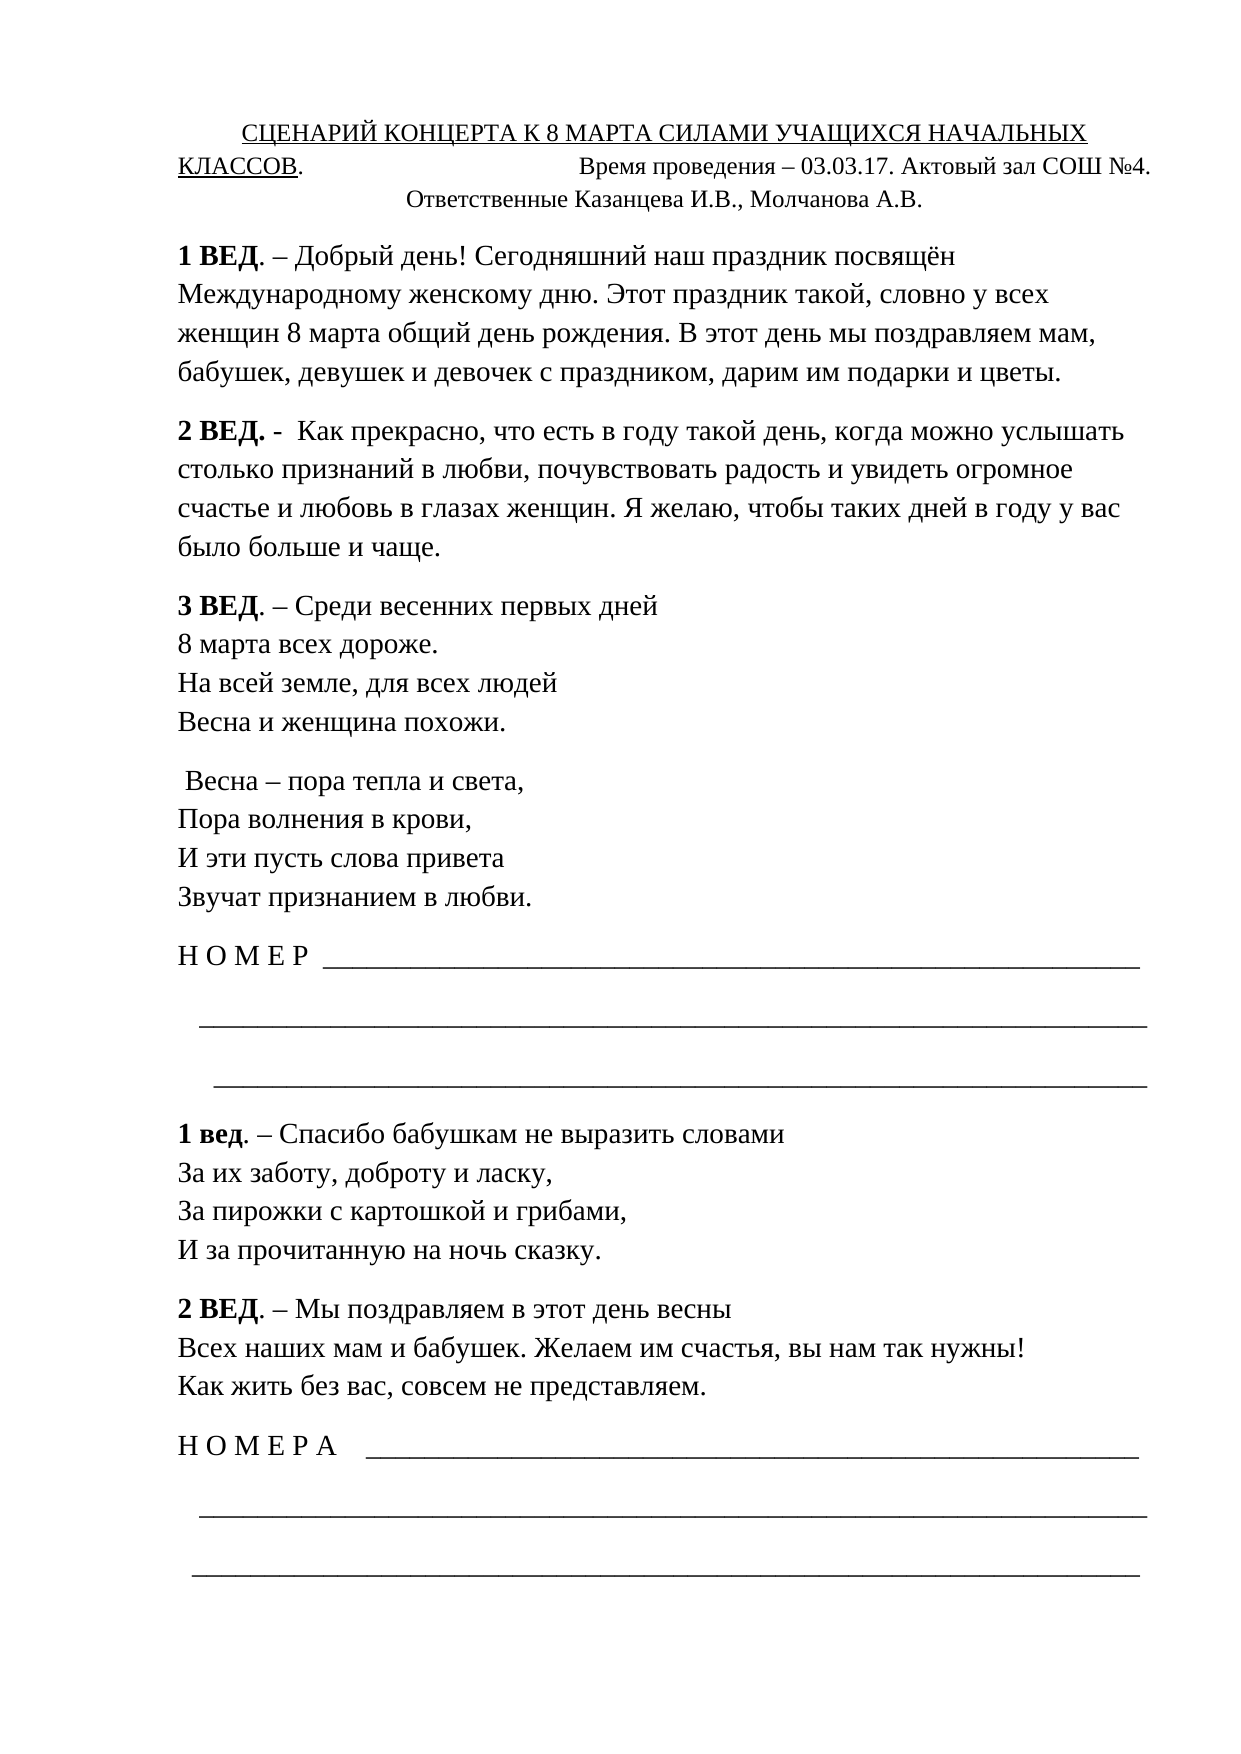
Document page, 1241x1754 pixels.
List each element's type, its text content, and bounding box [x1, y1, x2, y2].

text Н О М Е Р ________________________________________________________ [177, 938, 1152, 972]
text _________________________________________________________________ [177, 997, 1152, 1031]
text _________________________________________________________________ [177, 1546, 1152, 1580]
text _________________________________________________________________ [177, 1487, 1152, 1521]
text ________________________________________________________________ [177, 1057, 1152, 1090]
text 1 вед. – Спасибо бабушкам не выразить словами За их заботу, доброту и ласку, За пирожки с картошкой и грибами, И за прочитанную на ночь сказку. [177, 1116, 1152, 1265]
text 2 ВЕД. - Как прекрасно, что есть в году такой день, когда можно услышать столько признаний в любви, почувствовать радость и увидеть огромное счастье и любовь в глазах женщин. Я желаю, чтобы таких дней в году у вас было больше и чаще. [177, 413, 1152, 562]
text 2 ВЕД. – Мы поздравляем в этот день весны Всех наших мам и бабушек. Желаем им счастья, вы нам так нужны! Как жить без вас, совсем не представляем. [177, 1291, 1152, 1402]
text СЦЕНАРИЙ КОНЦЕРТА К 8 МАРТА СИЛАМИ УЧАЩИХСЯ НАЧАЛЬНЫХ КЛАССОВ. Время проведения – 03.03.17. Актовый зал СОШ №4. Ответственные Казанцева И.В., Молчанова А.В. [177, 118, 1152, 213]
text 3 ВЕД. – Среди весенних первых дней 8 марта всех дороже. На всей земле, для всех людей Весна и женщина похожи. [177, 588, 1152, 737]
text 1 ВЕД. – Добрый день! Сегодняшний наш праздник посвящён Международному женскому дню. Этот праздник такой, словно у всех женщин 8 марта общий день рождения. В этот день мы поздравляем мам, бабушек, девушек и девочек с праздником, дарим им подарки и цветы. [177, 238, 1152, 387]
text Н О М Е Р А _____________________________________________________ [177, 1428, 1152, 1461]
text Весна – пора тепла и света, Пора волнения в крови, И эти пусть слова привета Звучат признанием в любви. [177, 763, 1152, 912]
